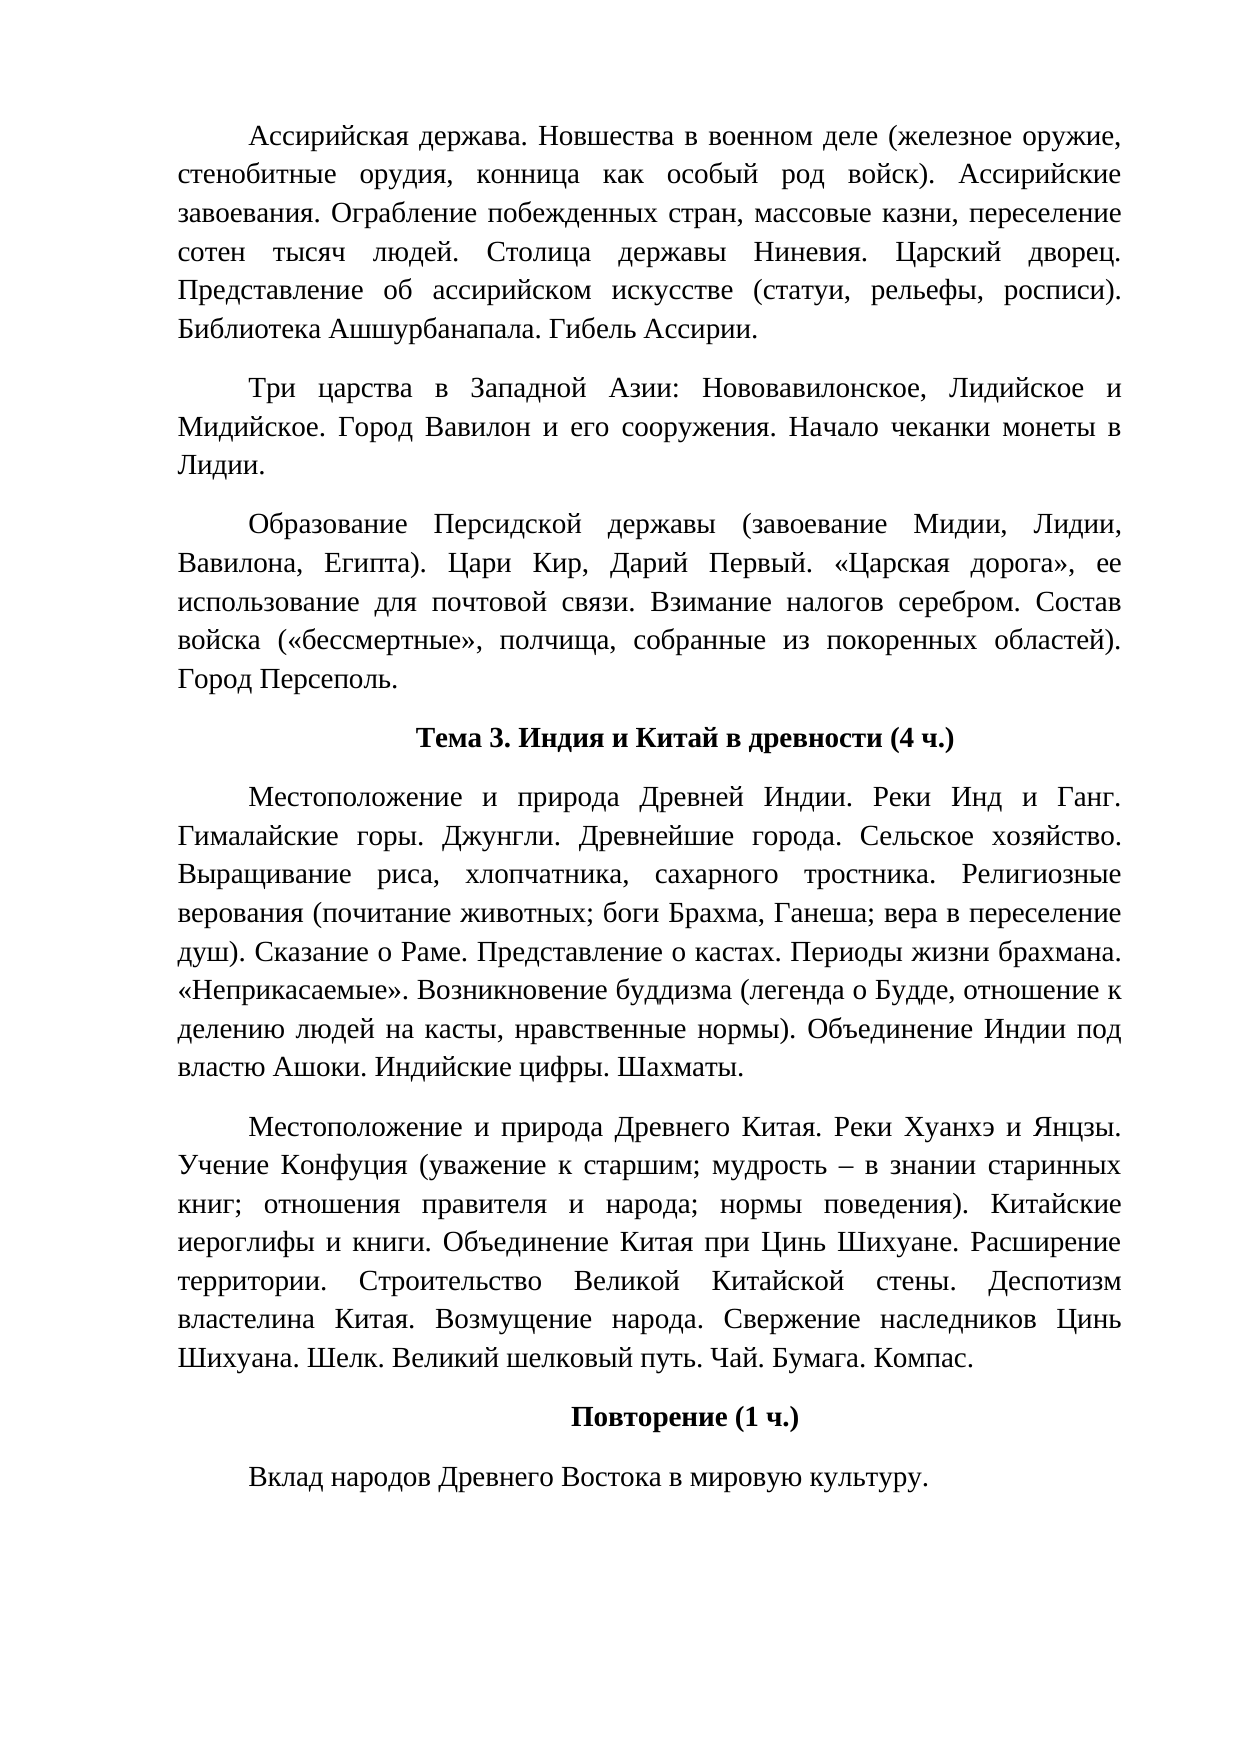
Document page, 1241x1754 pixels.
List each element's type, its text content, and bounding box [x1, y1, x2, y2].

text Ассирийская держава. Новшества в военном деле (железное оружие, стенобитные орудия, конница как особый род войск). Ассирийские завоевания. Ограбление побежденных стран, массовые казни, переселение сотен тысяч людей. Столица державы Ниневия. Царский дворец. Представление об ассирийском искусстве (статуи, рельефы, росписи). Библиотека Ашшурбанапала. Гибель Ассирии. [177, 118, 1122, 344]
text Повторение (1 ч.) [177, 1399, 1122, 1433]
text Три царства в Западной Азии: Нововавилонское, Лидийское и Мидийское. Город Вавилон и его сооружения. Начало чеканки монеты в Лидии. [177, 370, 1122, 481]
text Тема 3. Индия и Китай в древности (4 ч.) [177, 720, 1122, 754]
text Местоположение и природа Древней Индии. Реки Инд и Ганг. Гималайские горы. Джунгли. Древнейшие города. Сельское хозяйство. Выращивание риса, хлопчатника, сахарного тростника. Религиозные верования (почитание животных; боги Брахма, Ганеша; вера в переселение душ). Сказание о Раме. Представление о кастах. Периоды жизни брахмана. «Неприкасаемые». Возникновение буддизма (легенда о Будде, отношение к делению людей на касты, нравственные нормы). Объединение Индии под властю Ашоки. Индийские цифры. Шахматы. [177, 779, 1122, 1083]
text Местоположение и природа Древнего Китая. Реки Хуанхэ и Янцзы. Учение Конфуция (уважение к старшим; мудрость – в знании старинных книг; отношения правителя и народа; нормы поведения). Китайские иероглифы и книги. Объединение Китая при Цинь Шихуане. Расширение территории. Строительство Великой Китайской стены. Деспотизм властелина Китая. Возмущение народа. Свержение наследников Цинь Шихуана. Шелк. Великий шелковый путь. Чай. Бумага. Компас. [177, 1109, 1122, 1373]
text Образование Персидской державы (завоевание Мидии, Лидии, Вавилона, Египта). Цари Кир, Дарий Первый. «Царская дорога», ее использование для почтовой связи. Взимание налогов серебром. Состав войска («бессмертные», полчища, собранные из покоренных областей). Город Персеполь. [177, 507, 1122, 694]
text Вклад народов Древнего Востока в мировую культуру. [177, 1459, 1122, 1492]
